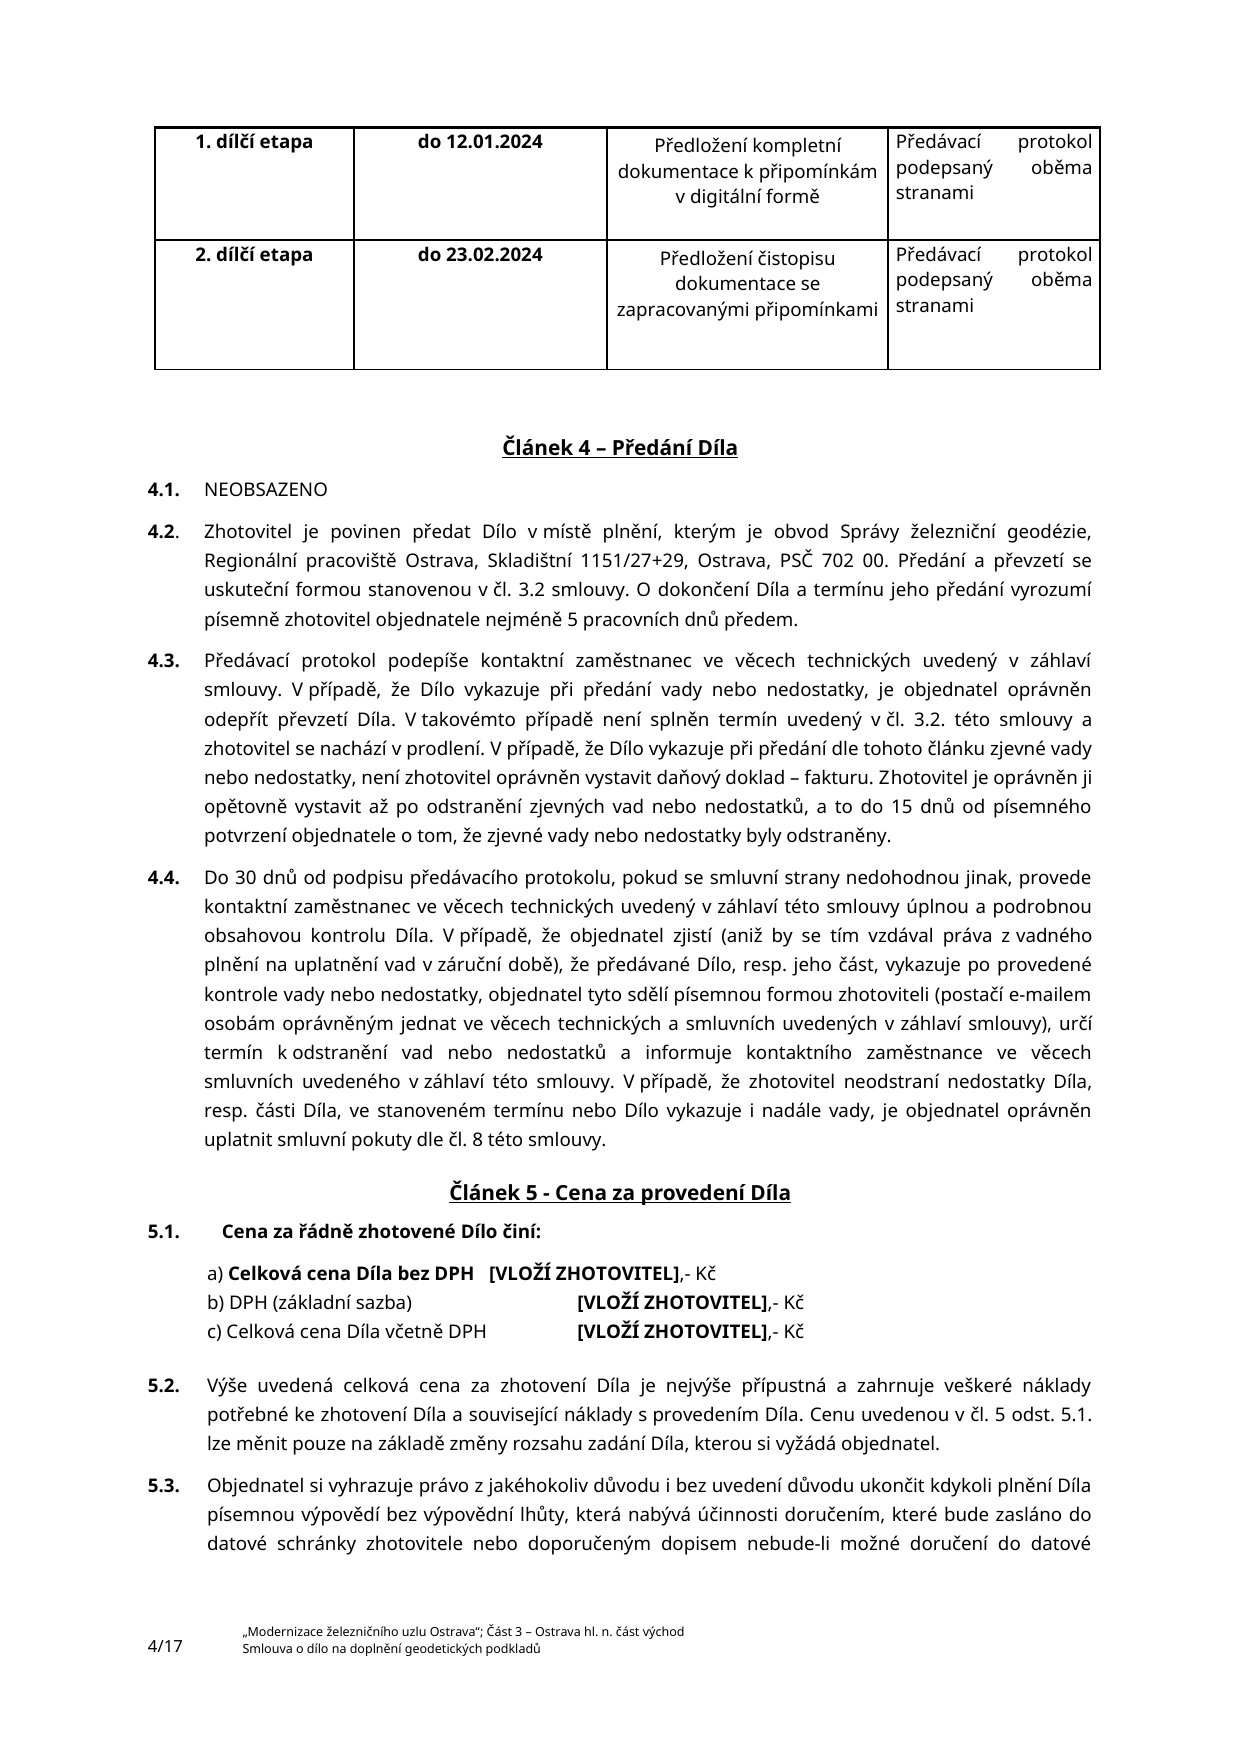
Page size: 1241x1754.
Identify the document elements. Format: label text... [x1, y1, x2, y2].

text 5.2. Výše uvedená celková cena za zhotovení Díla je nejvýše přípustná a zahrnuje veškeré náklady potřebné ke zhotovení Díla a související náklady s provedením Díla. Cenu uvedenou v čl. 5 odst. 5.1. lze měnit pouze na základě změny rozsahu zadání Díla, kterou si vyžádá objednatel. [148, 1369, 1092, 1457]
table_cell do 23.02.2024 [355, 241, 606, 368]
text 4.1. NEOBSAZENO [148, 473, 1092, 503]
table_cell do 12.01.2024 [355, 129, 606, 239]
text 4.3. Předávací protokol podepíše kontaktní zaměstnanec ve věcech technických uvedený v záhlaví smlouvy. V případě, že Dílo vykazuje při předání vady nebo nedostatky, je objednatel oprávněn odepřít převzetí Díla. V takovémto případě není splněn termín uvedený v čl. 3.2. této smlouvy a zhotovitel se nachází v prodlení. V případě, že Dílo vykazuje při předání dle tohoto článku zjevné vady nebo nedostatky, není zhotovitel oprávněn vystavit daňový doklad – fakturu. Zhotovitel je oprávněn ji opětovně vystavit až po odstranění zjevných vad nebo nedostatků, a to do 15 dnů od písemného potvrzení objednatele o tom, že zjevné vady nebo nedostatky byly odstraněny. [148, 644, 1092, 848]
text 4.4. Do 30 dnů od podpisu předávacího protokolu, pokud se smluvní strany nedohodnou jinak, provede kontaktní zaměstnanec ve věcech technických uvedený v záhlaví této smlouvy úplnou a podrobnou obsahovou kontrolu Díla. V případě, že objednatel zjistí (aniž by se tím vzdával práva z vadného plnění na uplatnění vad v záruční době), že předávané Dílo, resp. jeho část, vykazuje po provedené kontrole vady nebo nedostatky, objednatel tyto sdělí písemnou formou zhotoviteli (postačí e-mailem osobám oprávněným jednat ve věcech technických a smluvních uvedených v záhlaví smlouvy), určí termín k odstranění vad nebo nedostatků a informuje kontaktního zaměstnance ve věcech smluvních uvedeného v záhlaví této smlouvy. V případě, že zhotovitel neodstraní nedostatky Díla, resp. části Díla, ve stanoveném termínu nebo Dílo vykazuje i nadále vady, je objednatel oprávněn uplatnit smluvní pokuty dle čl. 8 této smlouvy. [148, 861, 1092, 1153]
subtitle 5.1. Cena za řádně zhotovené Dílo činí: [148, 1219, 1092, 1244]
text c) Celková cena Díla včetně DPH [VLOŽÍ ZHOTOVITEL],- Kč [148, 1315, 1092, 1344]
text 4.2. Zhotovitel je povinen předat Dílo v místě plnění, kterým je obvod Správy železniční geodézie, Regionální pracoviště Ostrava, Skladištní 1151/27+29, Ostrava, PSČ 702 00. Předání a převzetí se uskuteční formou stanovenou v čl. 3.2 smlouvy. O dokončení Díla a termínu jeho předání vyrozumí písemně zhotovitel objednatele nejméně 5 pracovních dnů předem. [148, 515, 1092, 632]
subtitle Článek 4 – Předání Díla [148, 433, 1092, 461]
table_cell Předávací protokol podepsaný oběma stranami [889, 129, 1099, 239]
table_cell 2. dílčí etapa [156, 241, 353, 368]
table_cell Předložení čistopisu dokumentace se zapracovanými připomínkami [608, 241, 887, 368]
table_cell Předložení kompletní dokumentace k připomínkám v digitální formě [608, 129, 887, 239]
table_cell Předávací protokol podepsaný oběma stranami [889, 241, 1099, 368]
table_cell 1. dílčí etapa [156, 129, 353, 239]
subtitle Článek 5 - Cena za provedení Díla [148, 1178, 1092, 1206]
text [148, 1469, 1092, 1557]
text b) DPH (základní sazba) [VLOŽÍ ZHOTOVITEL],- Kč [148, 1286, 1092, 1315]
text a) Celková cena Díla bez DPH [VLOŽÍ ZHOTOVITEL],- Kč [207, 1257, 1092, 1286]
